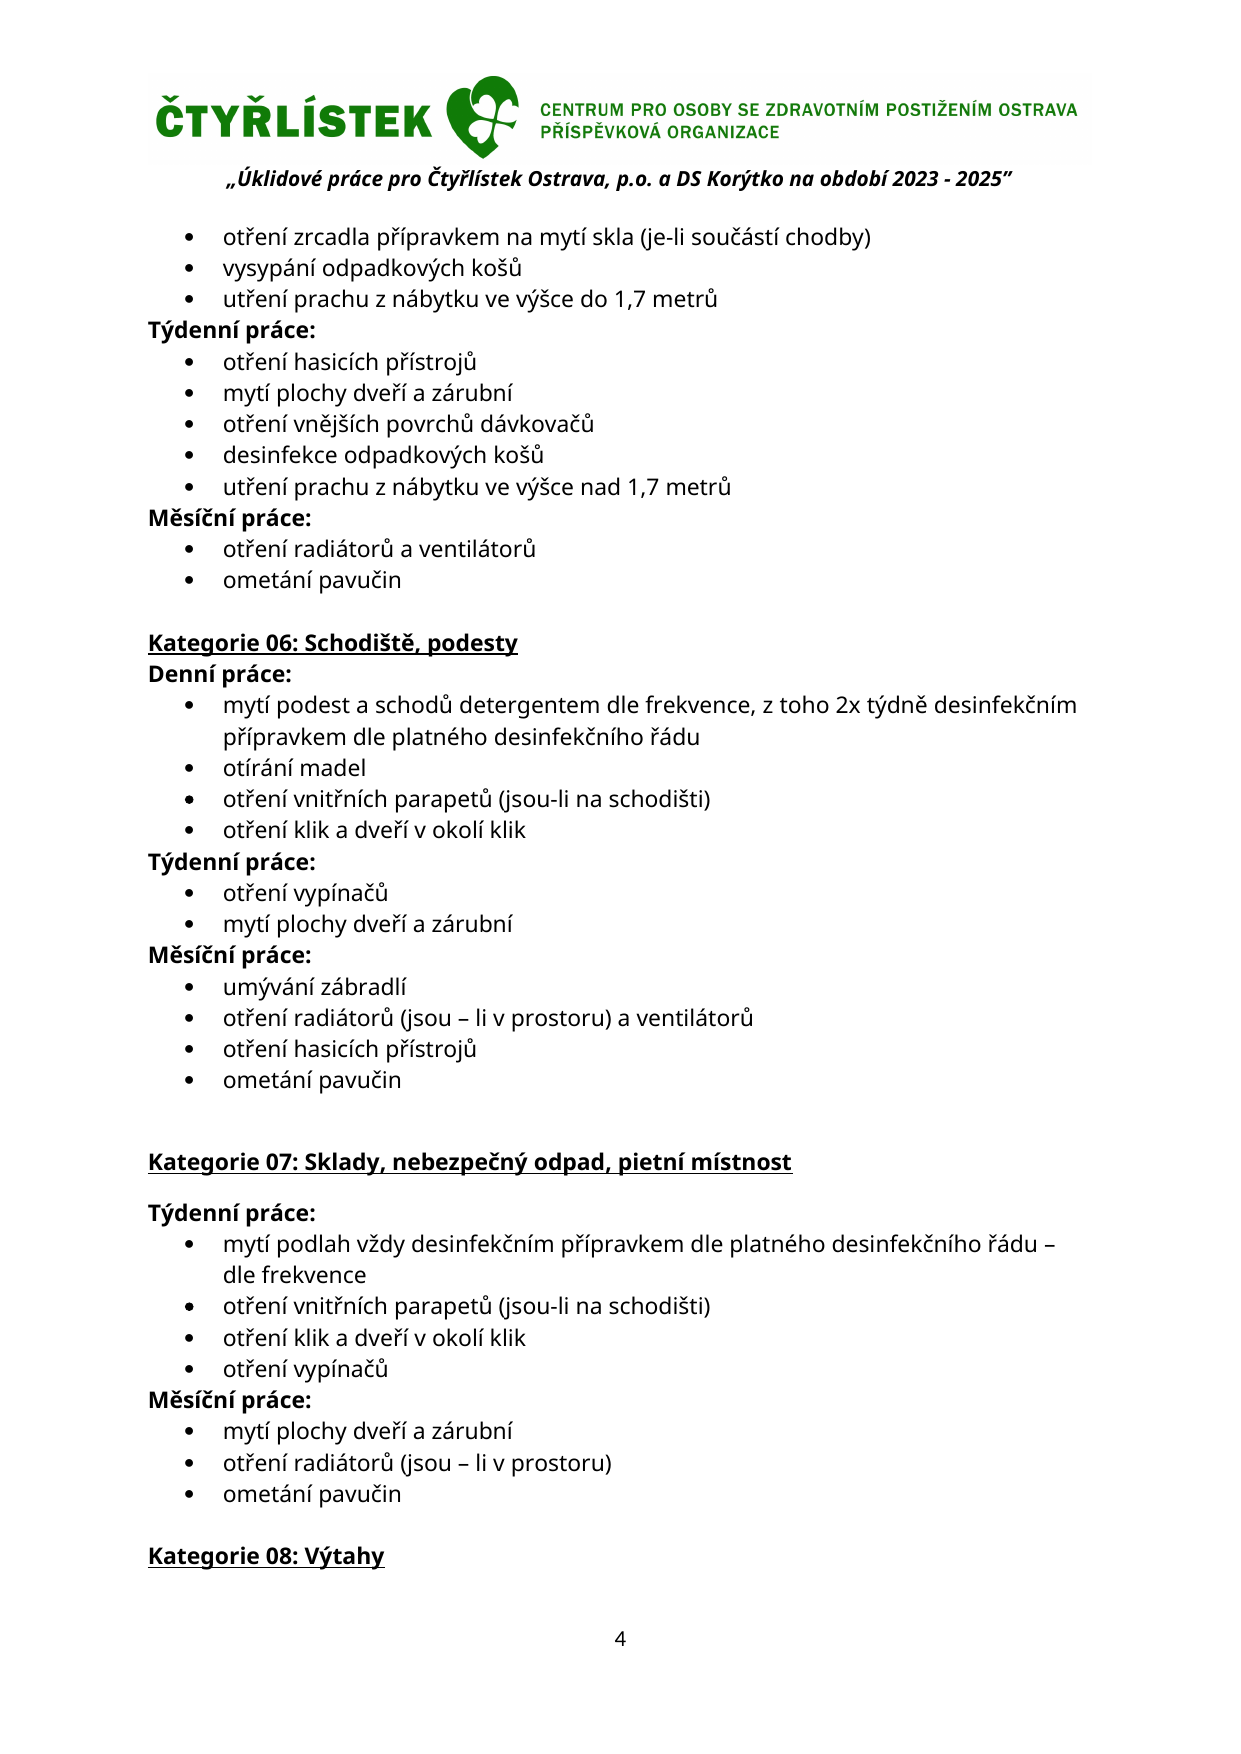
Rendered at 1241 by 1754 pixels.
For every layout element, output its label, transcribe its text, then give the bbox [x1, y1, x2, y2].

list otření klik a dveří v okolí klik [185, 1322, 1093, 1353]
picture [147, 73, 1093, 165]
text Měsíční práce: [148, 502, 1093, 533]
list otření radiátorů (jsou – li v prostoru) [185, 1447, 1093, 1478]
list desinfekce odpadkových košů [185, 439, 1093, 471]
list mytí plochy dveří a zárubní [185, 908, 1093, 939]
list mytí podlah vždy desinfekčním přípravkem dle platného desinfekčního řádu – dle frekvence [185, 1228, 1093, 1290]
text Týdenní práce: [148, 1197, 1093, 1228]
text Měsíční práce: [148, 939, 1093, 971]
text Kategorie 07: Sklady, nebezpečný odpad, pietní místnost [148, 1146, 1093, 1177]
text Týdenní práce: [148, 846, 1093, 877]
list vysypání odpadkových košů [185, 252, 1093, 283]
list otření vypínačů [185, 877, 1093, 908]
list otření klik a dveří v okolí klik [185, 814, 1093, 846]
list otření vnitřních parapetů (jsou-li na schodišti) [185, 783, 1093, 814]
list ometání pavučin [185, 1478, 1093, 1509]
text Týdenní práce: [148, 314, 1093, 346]
list otření hasicích přístrojů [185, 346, 1093, 377]
list otření hasicích přístrojů [185, 1033, 1093, 1064]
list umývání zábradlí [185, 971, 1093, 1002]
text Denní práce: [148, 658, 1093, 689]
list mytí plochy dveří a zárubní [185, 1415, 1093, 1447]
list ometání pavučin [185, 564, 1093, 596]
list otření zrcadla přípravkem na mytí skla (je-li součástí chodby) [185, 221, 1093, 252]
list otření vypínačů [185, 1353, 1093, 1384]
list mytí plochy dveří a zárubní [185, 377, 1093, 408]
text Kategorie 06: Schodiště, podesty [148, 627, 1093, 658]
list otření vnějších povrchů dávkovačů [185, 408, 1093, 439]
list utření prachu z nábytku ve výšce nad 1,7 metrů [185, 471, 1093, 502]
list mytí podest a schodů detergentem dle frekvence, z toho 2x týdně desinfekčním přípravkem dle platného desinfekčního řádu [185, 689, 1093, 752]
list ometání pavučin [185, 1064, 1093, 1096]
list otření radiátorů a ventilátorů [185, 533, 1093, 564]
list otření vnitřních parapetů (jsou-li na schodišti) [185, 1290, 1093, 1322]
text Kategorie 08: Výtahy [148, 1540, 1093, 1572]
list utření prachu z nábytku ve výšce do 1,7 metrů [185, 283, 1093, 314]
list otírání madel [185, 752, 1093, 783]
text Měsíční práce: [148, 1384, 1093, 1415]
list otření radiátorů (jsou – li v prostoru) a ventilátorů [185, 1002, 1093, 1033]
